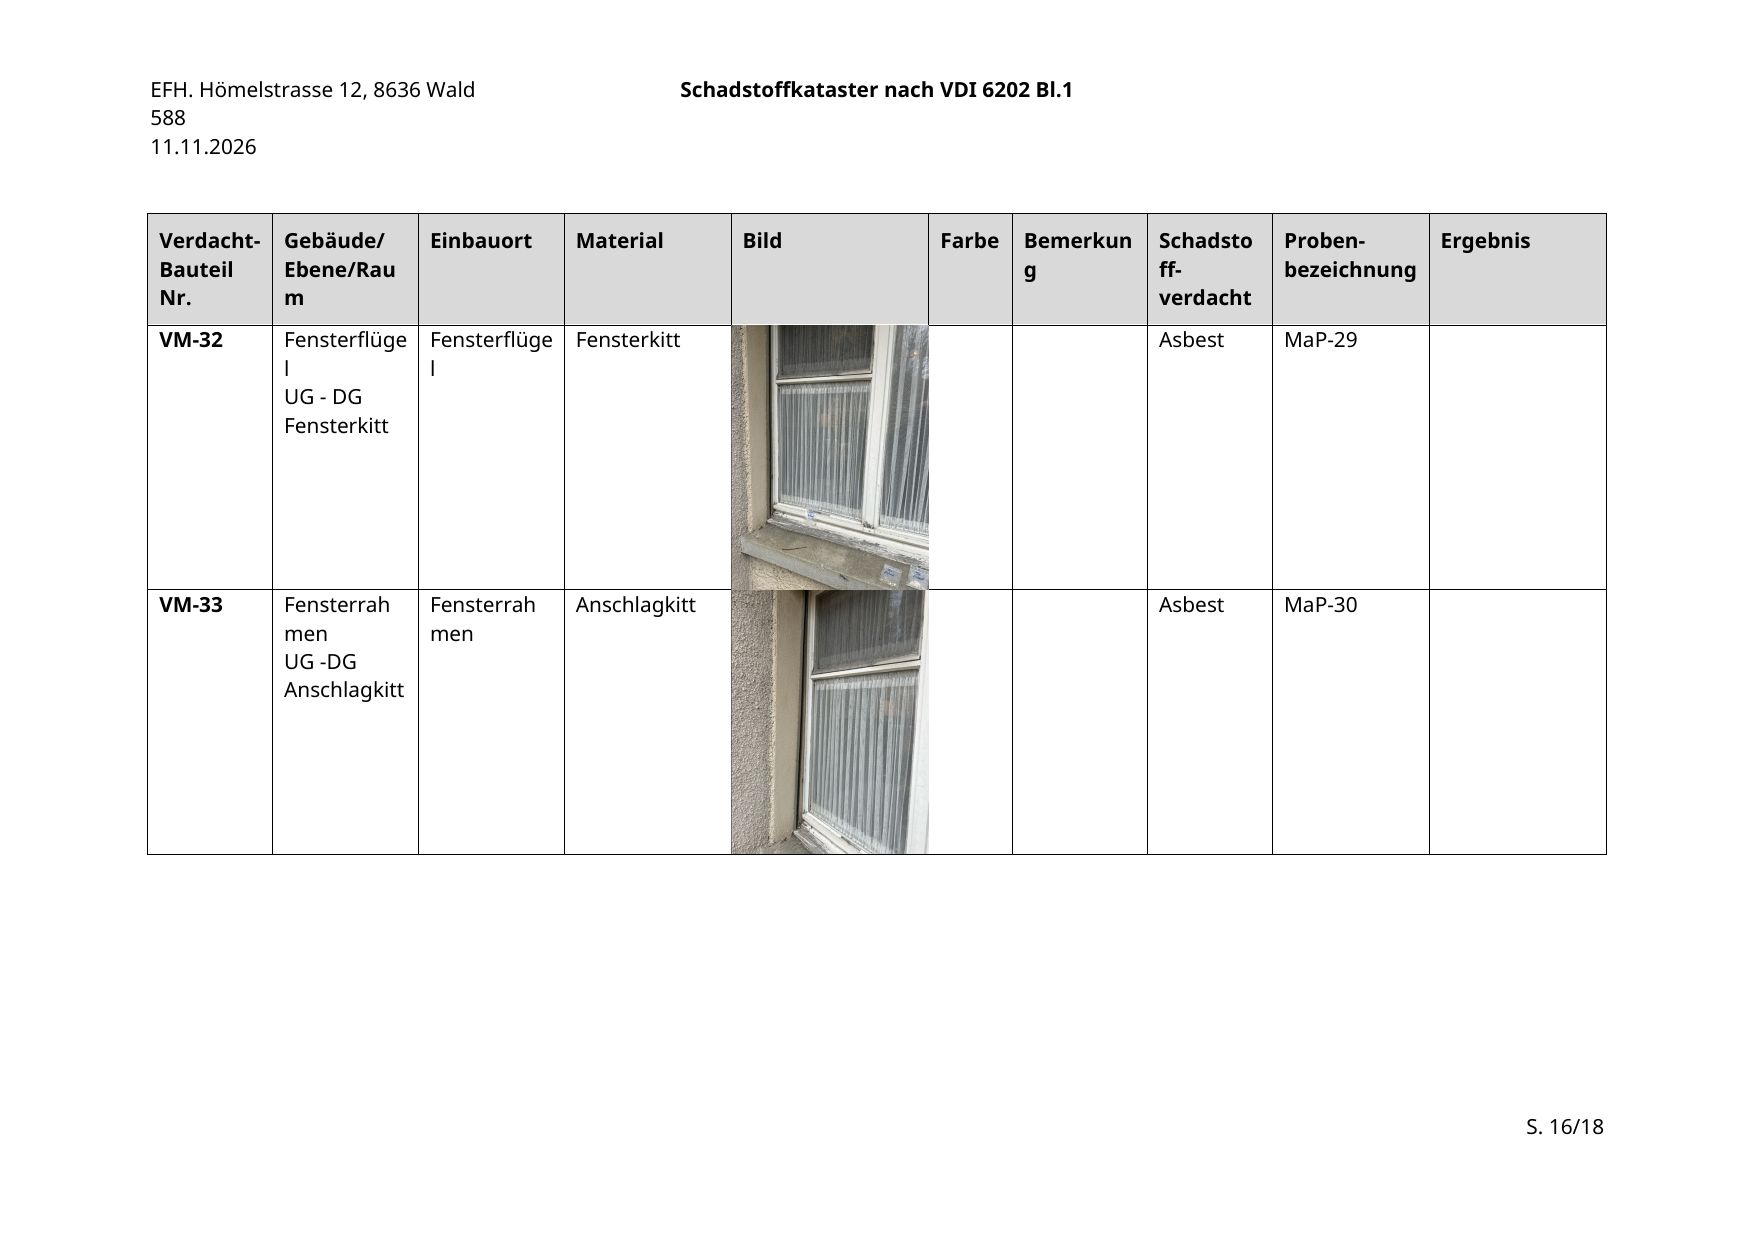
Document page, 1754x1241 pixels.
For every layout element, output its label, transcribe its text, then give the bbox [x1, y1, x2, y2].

picture [731, 325, 929, 854]
table_cell Fensterflügel UG - DG Fensterkitt [273, 326, 418, 589]
table_cell Fensterrahmen UG -DG Anschlagkitt [273, 590, 418, 854]
table_cell Fensterrahmen [419, 590, 564, 854]
table_cell VM-33 [148, 590, 272, 854]
table_cell [1430, 326, 1606, 589]
table_cell [1013, 326, 1147, 589]
table_header Einbauort [419, 214, 564, 324]
table_cell MaP-30 [1273, 590, 1429, 854]
table_cell VM-32 [148, 326, 272, 589]
table_header Farbe [929, 214, 1012, 324]
table_header Bild [732, 214, 928, 324]
table_header Gebäude/ Ebene/Raum [273, 214, 418, 324]
table_header Verdacht-Bauteil Nr. [148, 214, 272, 324]
table_cell Anschlagkitt [565, 590, 731, 854]
table_cell Asbest [1148, 590, 1272, 854]
table_header Ergebnis [1430, 214, 1606, 324]
table_cell Asbest [1148, 326, 1272, 589]
table_cell Fensterkitt [565, 326, 731, 589]
table_header Schadstoff-verdacht [1148, 214, 1272, 324]
table_cell [929, 590, 1012, 854]
table_cell [1013, 590, 1147, 854]
table_cell [929, 326, 1012, 589]
table_cell Fensterflügel [419, 326, 564, 589]
table_cell [1430, 590, 1606, 854]
table_cell MaP-29 [1273, 326, 1429, 589]
table_header Proben-bezeichnung [1273, 214, 1429, 324]
table_header Material [565, 214, 731, 324]
table_header Bemerkung [1013, 214, 1147, 324]
